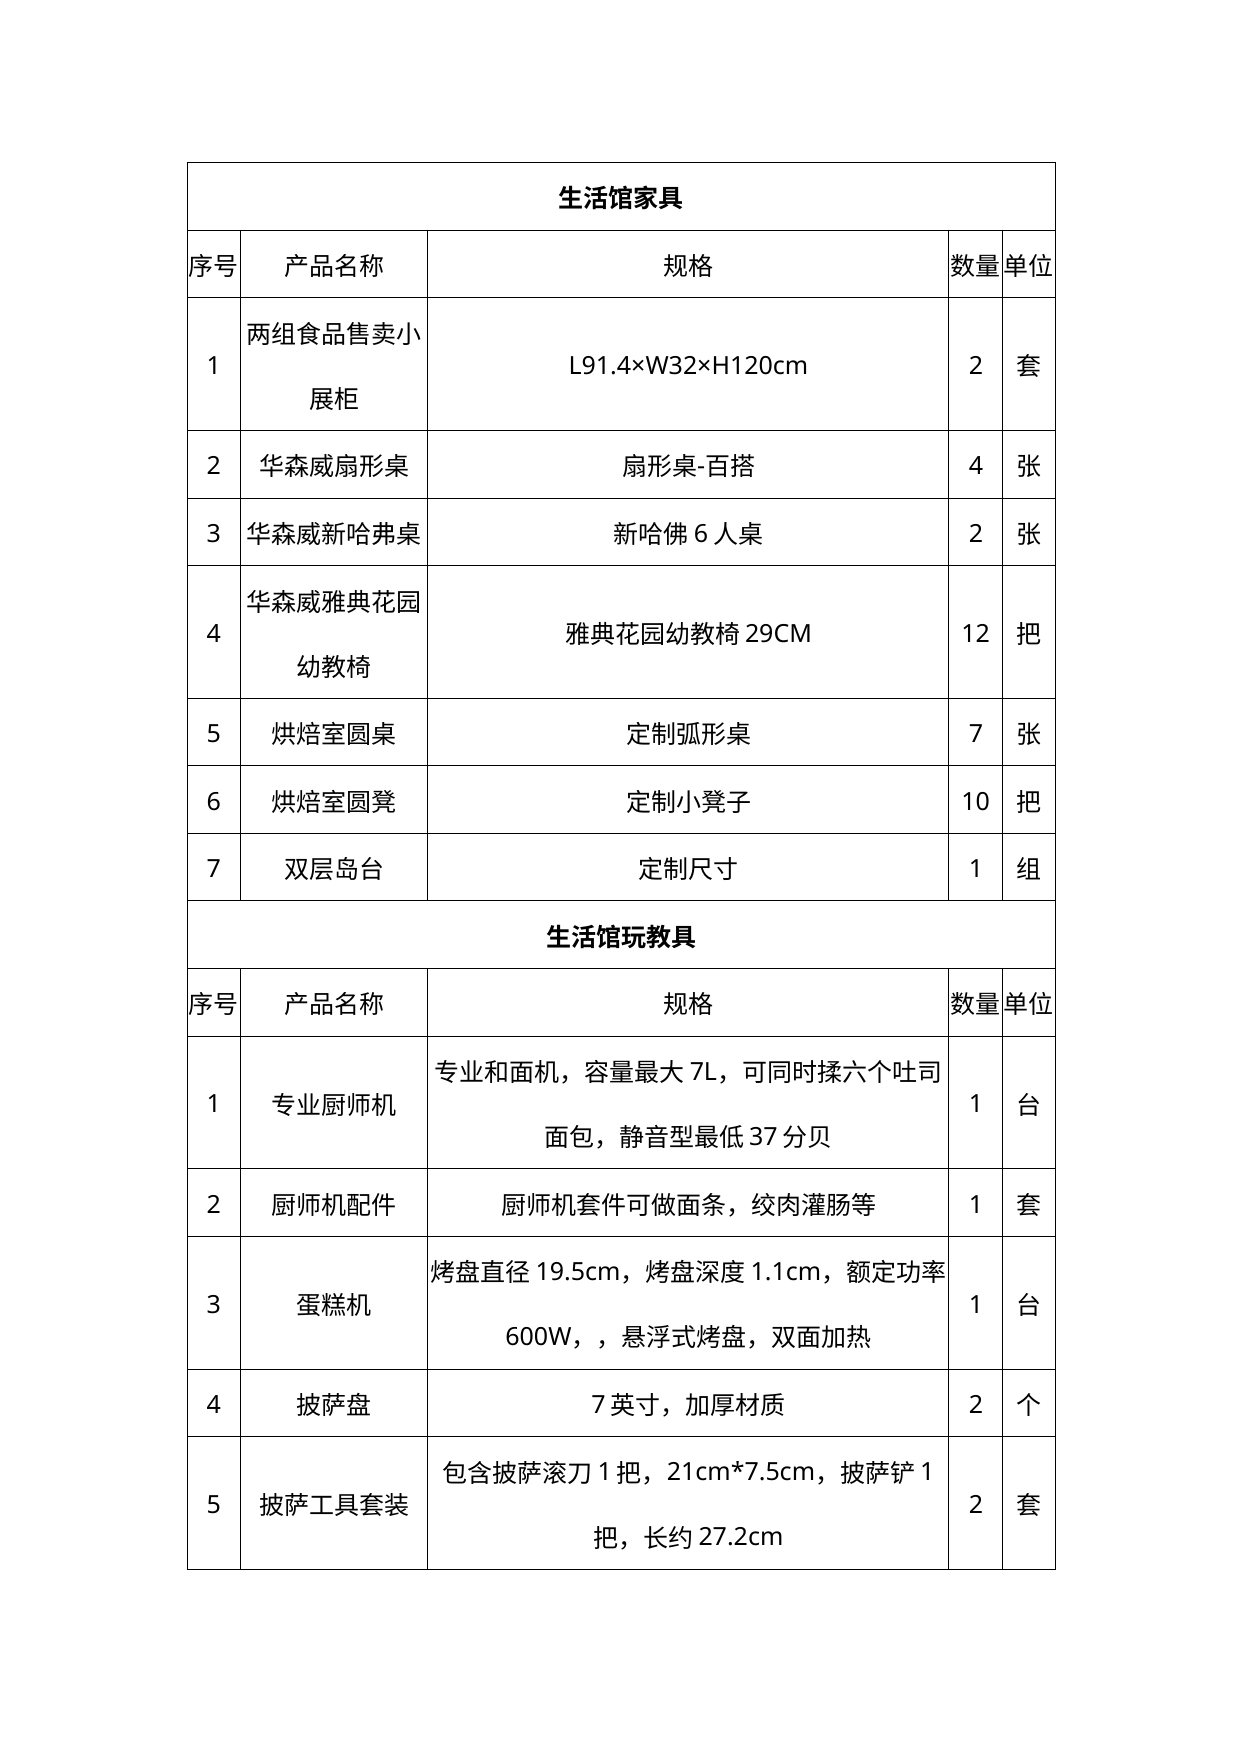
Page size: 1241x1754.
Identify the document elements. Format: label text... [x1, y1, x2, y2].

table_cell 烤盘直径19.5cm，烤盘深度1.1cm，额定功率600W，，悬浮式烤盘，双面加热 [428, 1237, 948, 1368]
table_cell 2 [949, 499, 1002, 565]
table_cell 12 [949, 566, 1002, 698]
table_cell 1 [949, 1237, 1002, 1368]
table_cell 披萨工具套装 [241, 1437, 427, 1569]
table_cell 1 [949, 1169, 1002, 1236]
table_cell 3 [188, 1237, 240, 1368]
table_cell 4 [188, 566, 240, 698]
table_cell 7 [188, 834, 240, 900]
table_cell 单位 [1003, 231, 1055, 297]
table_cell 定制弧形桌 [428, 699, 948, 765]
table_cell 套 [1003, 1169, 1055, 1236]
table_cell 7 [949, 699, 1002, 765]
table_cell 5 [188, 1437, 240, 1569]
table_cell 4 [188, 1370, 240, 1436]
table_cell 把 [1003, 566, 1055, 698]
table_cell 1 [188, 1037, 240, 1168]
table_cell 1 [949, 834, 1002, 900]
table_cell 产品名称 [241, 231, 427, 297]
table_header 生活馆家具 [188, 163, 1055, 229]
table_cell 2 [188, 1169, 240, 1236]
table_cell 4 [949, 431, 1002, 497]
table_cell 厨师机套件可做面条，绞肉灌肠等 [428, 1169, 948, 1236]
table_cell 数量 [949, 969, 1002, 1036]
table_cell 1 [949, 1037, 1002, 1168]
table_cell 产品名称 [241, 969, 427, 1036]
table_cell 定制尺寸 [428, 834, 948, 900]
table_cell 2 [949, 1370, 1002, 1436]
table_cell 规格 [428, 969, 948, 1036]
table_cell 专业和面机，容量最大7L，可同时揉六个吐司面包，静音型最低37分贝 [428, 1037, 948, 1168]
table_cell 张 [1003, 499, 1055, 565]
table_cell 华森威雅典花园幼教椅 [241, 566, 427, 698]
table_cell 2 [949, 298, 1002, 430]
table_cell 烘焙室圆桌 [241, 699, 427, 765]
table_cell 烘焙室圆凳 [241, 766, 427, 833]
table_cell 1 [188, 298, 240, 430]
table_cell L91.4×W32×H120cm [428, 298, 948, 430]
table_cell 5 [188, 699, 240, 765]
table_cell 台 [1003, 1037, 1055, 1168]
table_cell 定制小凳子 [428, 766, 948, 833]
table_cell 台 [1003, 1237, 1055, 1368]
table_cell 生活馆玩教具 [188, 901, 1055, 968]
table_cell 序号 [188, 231, 240, 297]
table_cell 新哈佛6人桌 [428, 499, 948, 565]
table_cell 华森威扇形桌 [241, 431, 427, 497]
table_cell 把 [1003, 766, 1055, 833]
table_cell 2 [949, 1437, 1002, 1569]
table_cell 专业厨师机 [241, 1037, 427, 1168]
table_cell 套 [1003, 298, 1055, 430]
table_cell 6 [188, 766, 240, 833]
table_cell 序号 [188, 969, 240, 1036]
table_cell 单位 [1003, 969, 1055, 1036]
table_cell 张 [1003, 699, 1055, 765]
table_cell 组 [1003, 834, 1055, 900]
table_cell 雅典花园幼教椅29CM [428, 566, 948, 698]
table_cell 2 [188, 431, 240, 497]
table_cell 张 [1003, 431, 1055, 497]
table_cell 华森威新哈弗桌 [241, 499, 427, 565]
table_cell 包含披萨滚刀1把，21cm*7.5cm，披萨铲1把，长约27.2cm [428, 1437, 948, 1569]
table_cell 数量 [949, 231, 1002, 297]
table_cell 双层岛台 [241, 834, 427, 900]
table_cell 个 [1003, 1370, 1055, 1436]
table_cell 3 [188, 499, 240, 565]
table_cell 厨师机配件 [241, 1169, 427, 1236]
table_cell 蛋糕机 [241, 1237, 427, 1368]
table_cell 扇形桌-百搭 [428, 431, 948, 497]
table_cell 套 [1003, 1437, 1055, 1569]
table_cell 披萨盘 [241, 1370, 427, 1436]
table_cell 10 [949, 766, 1002, 833]
table_cell 规格 [428, 231, 948, 297]
table_cell 两组食品售卖小展柜 [241, 298, 427, 430]
table_cell 7英寸，加厚材质 [428, 1370, 948, 1436]
